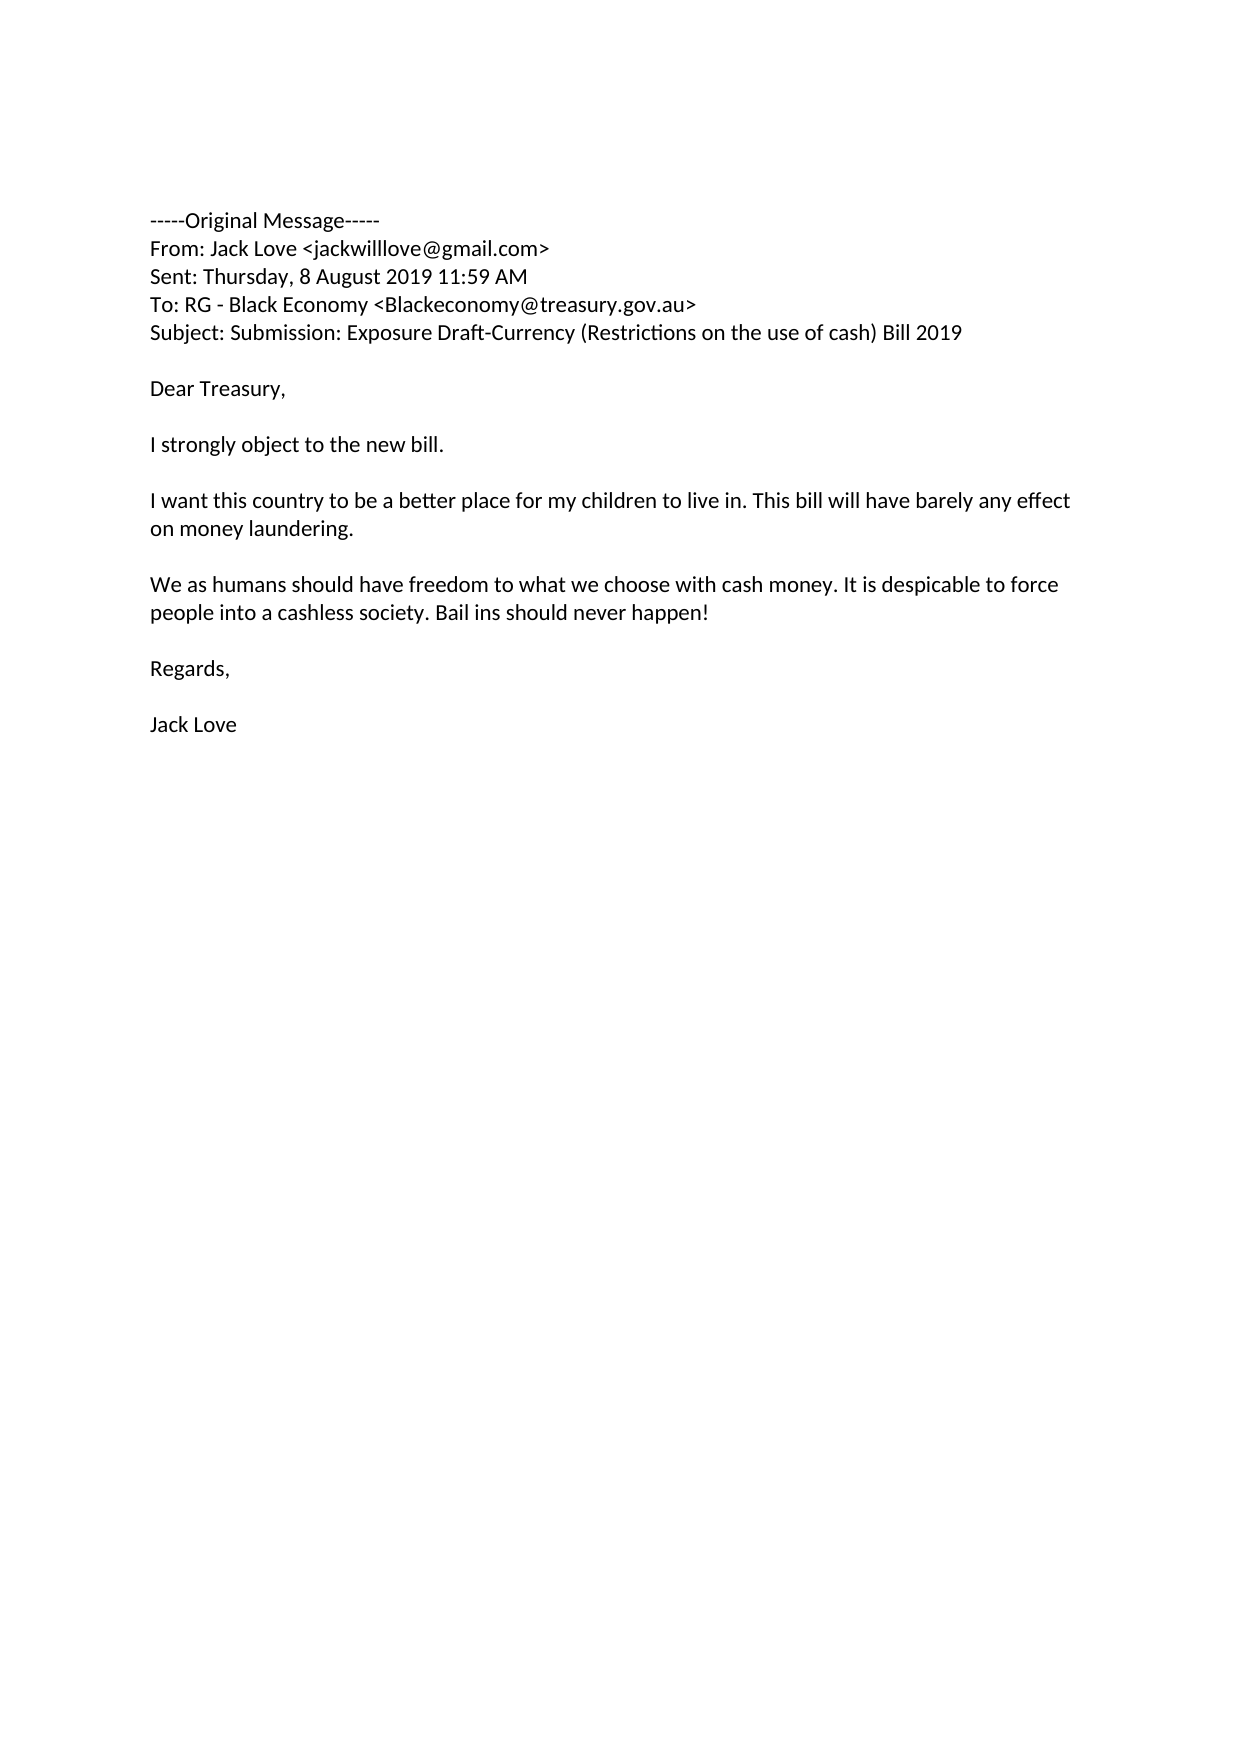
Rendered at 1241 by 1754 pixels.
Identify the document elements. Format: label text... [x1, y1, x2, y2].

text Jack Love [150, 710, 1090, 738]
text I want this country to be a better place for my children to live in. This bill will have barely any effect on money laundering. [150, 486, 1090, 542]
text Regards, [150, 654, 1090, 682]
text Dear Treasury, [150, 374, 1090, 402]
text We as humans should have freedom to what we choose with cash money. It is despicable to force people into a cashless society. Bail ins should never happen! [150, 570, 1090, 626]
text -----Original Message----- From: Jack Love <jackwilllove@gmail.com> Sent: Thursday, 8 August 2019 11:59 AM To: RG - Black Economy <Blackeconomy@treasury.gov.au> Subject: Submission: Exposure Draft-Currency (Restrictions on the use of cash) Bill 2019 [150, 206, 1090, 346]
text I strongly object to the new bill. [150, 430, 1090, 458]
